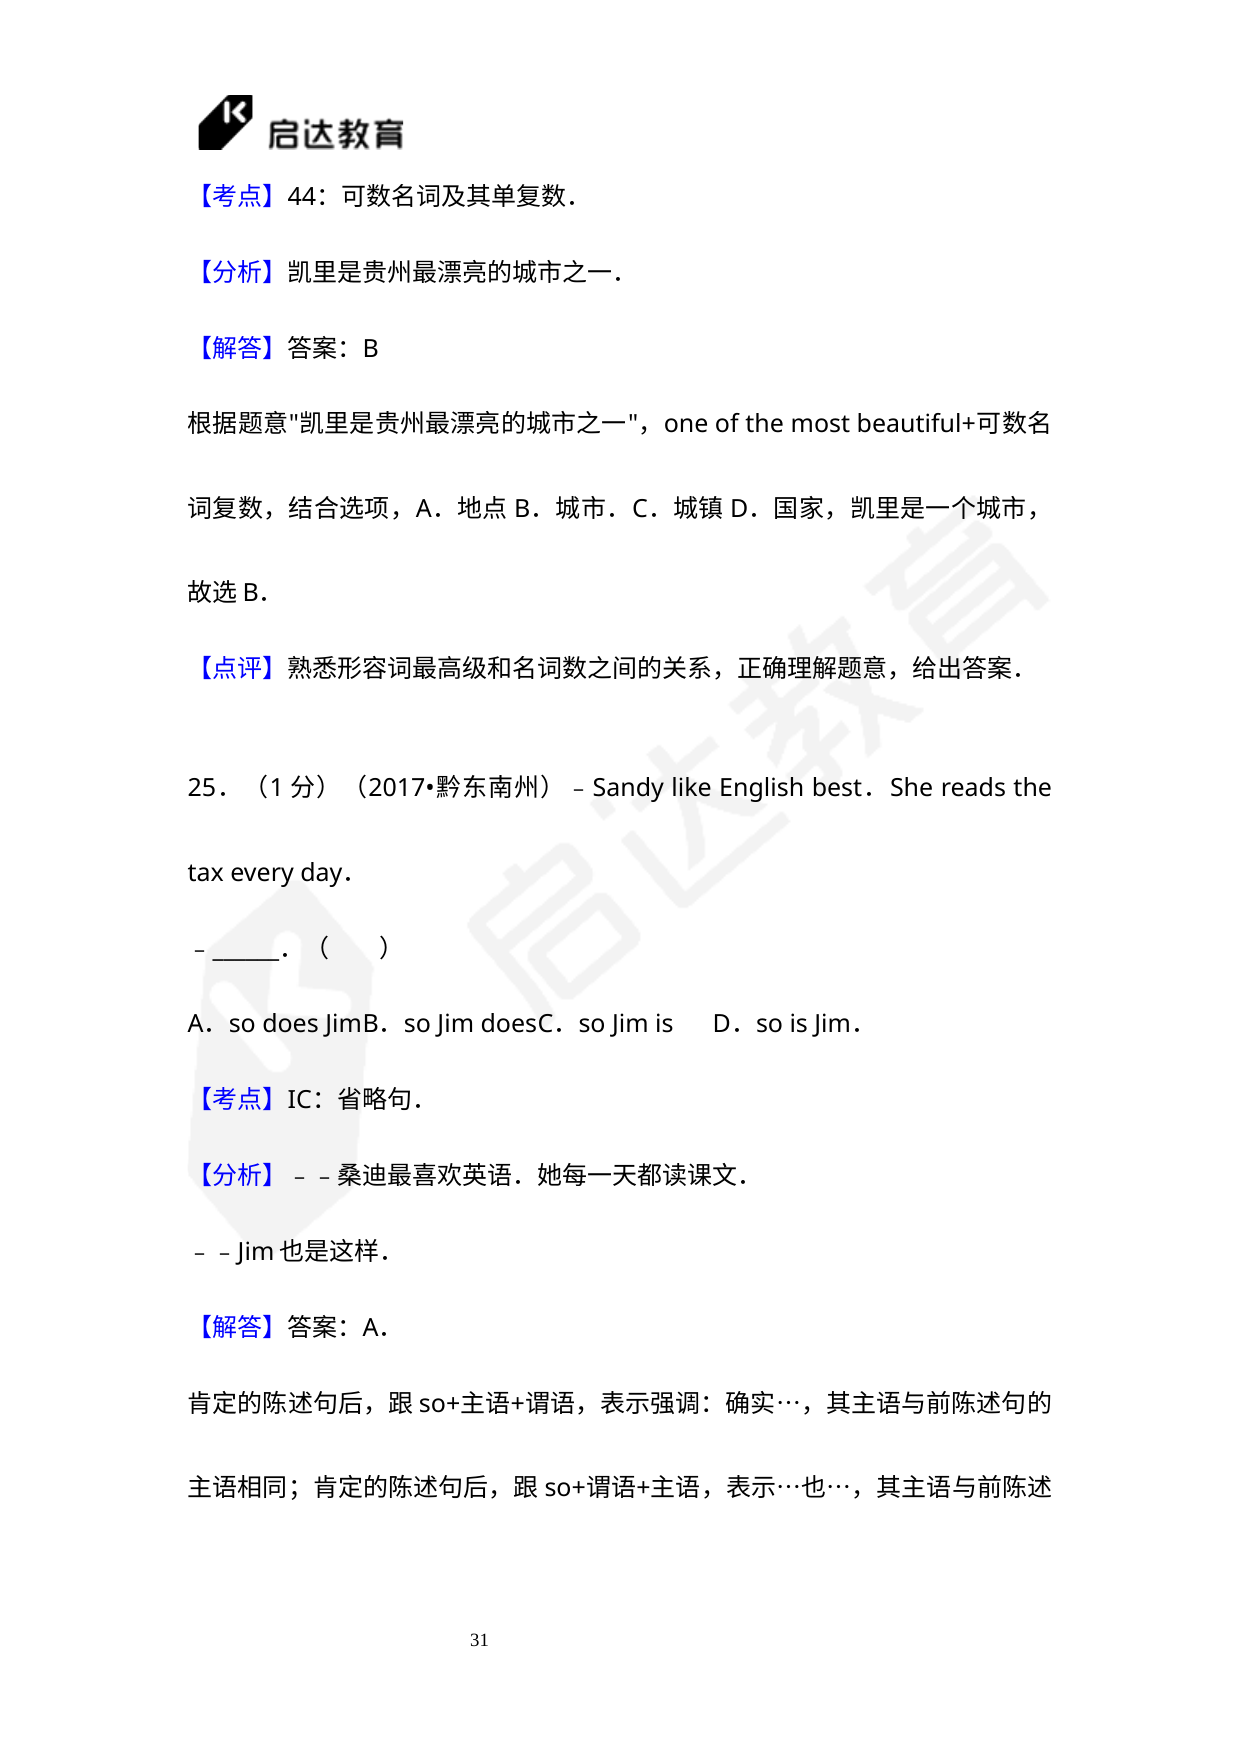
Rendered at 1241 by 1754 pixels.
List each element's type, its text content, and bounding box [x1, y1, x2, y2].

text 【考点】44：可数名词及其单复数．菁优网版权所有 [187, 162, 1053, 227]
text 【解答】答案：A． [187, 1293, 1053, 1358]
text ﹣﹣Jim也是这样． [187, 1217, 1053, 1282]
text 【分析】凯里是贵州最漂亮的城市之一． [187, 238, 1053, 303]
text ﹣______．（ ） [187, 914, 1053, 979]
text 根据题意"凯里是贵州最漂亮的城市之一"，one of the most beautiful+可数名词复数，结合选项，A．地点 B．城市．C．城镇 D．国家，凯里是一个城市，故选B． [187, 389, 1053, 623]
text A．so does Jim B．so Jim does C．so Jim is D．so is Jim． [187, 989, 1053, 1054]
picture [198, 95, 404, 150]
text 25．（1分）（2017•黔东南州）﹣Sandy like English best．She reads the tax every day． [187, 753, 1053, 903]
text 【点评】熟悉形容词最高级和名词数之间的关系，正确理解题意，给出答案． [187, 634, 1053, 699]
text 【解答】答案：B [187, 314, 1053, 379]
text 【分析】﹣﹣桑迪最喜欢英语．她每一天都读课文． [187, 1141, 1053, 1206]
text 【考点】IC：省略句．菁优网版权所有 [187, 1065, 1053, 1130]
